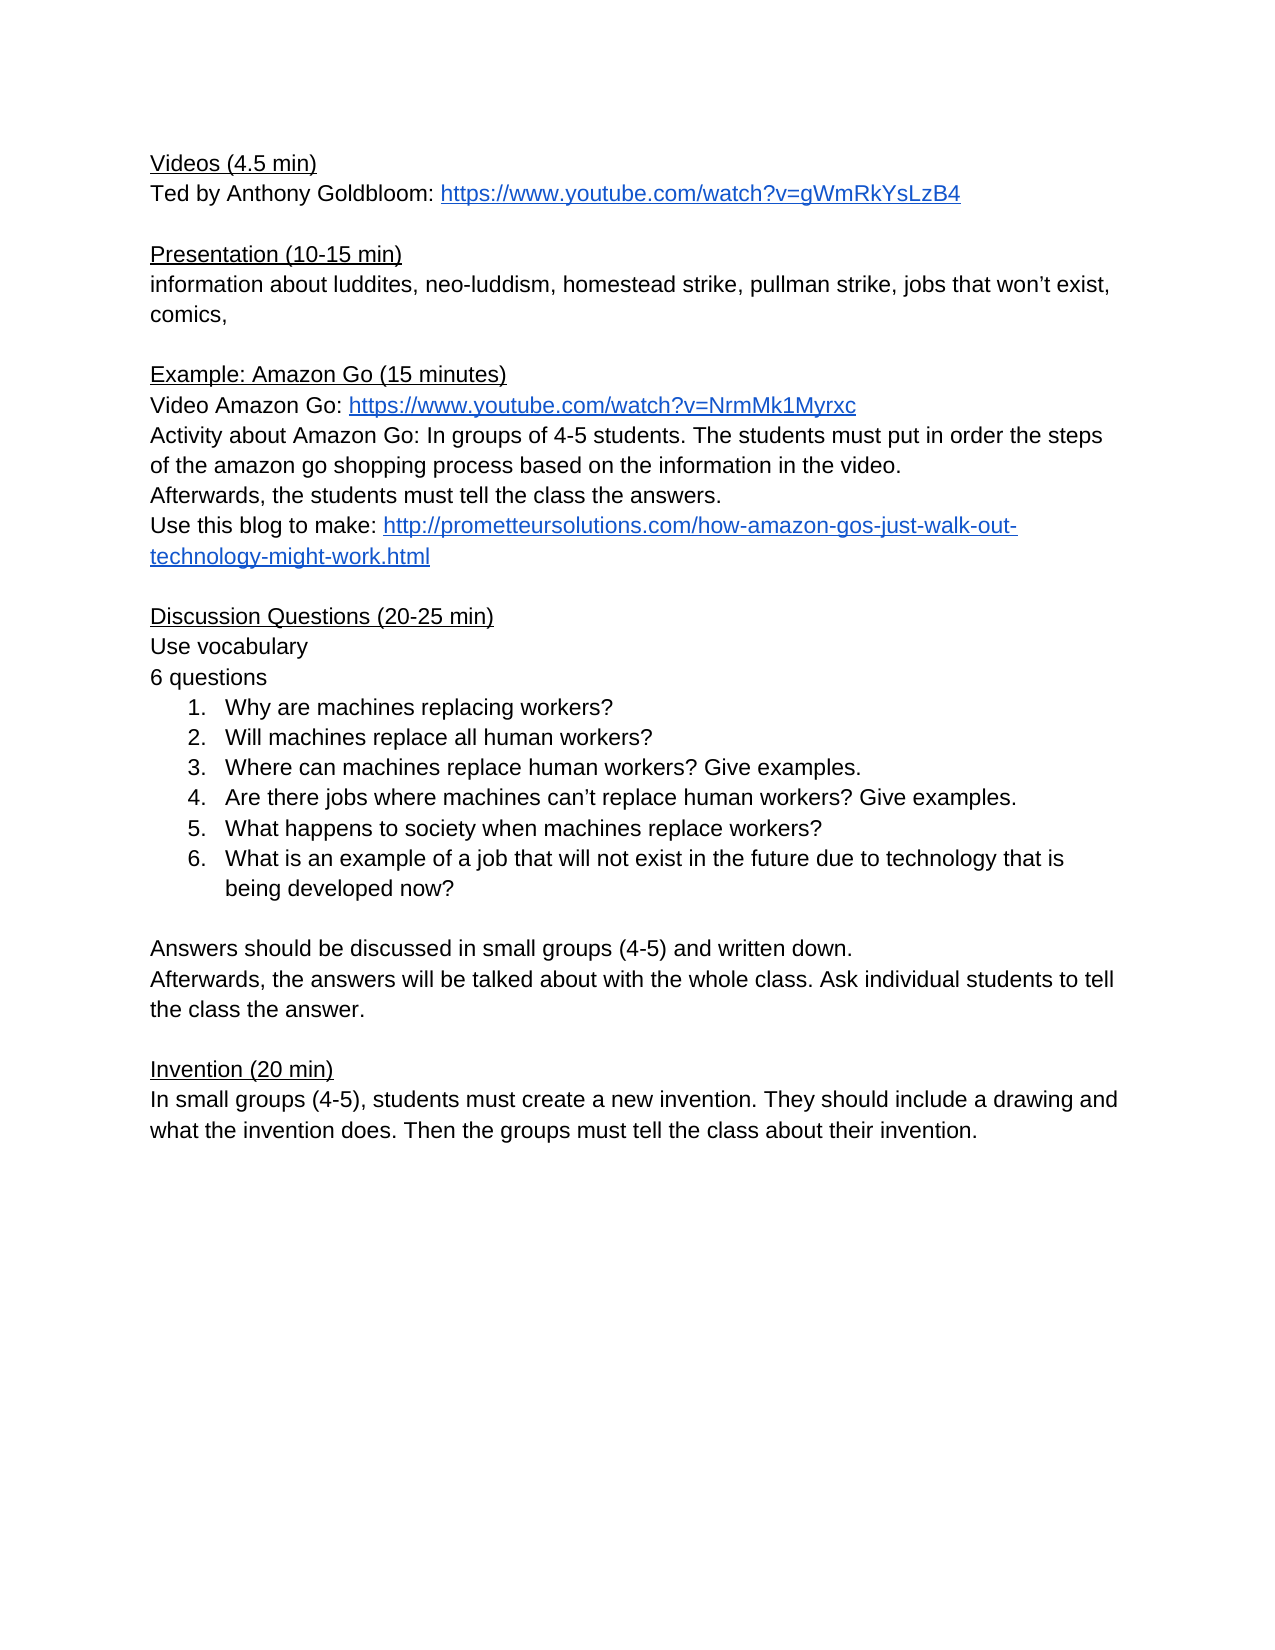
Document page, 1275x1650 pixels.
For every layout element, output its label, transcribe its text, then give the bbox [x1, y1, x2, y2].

list Why are machines replacing workers? [187, 694, 1125, 720]
text Use vocabulary [150, 633, 1125, 660]
list What happens to society when machines replace workers? [187, 814, 1125, 841]
text Invention (20 min) [150, 1056, 1125, 1083]
list Are there jobs where machines can’t replace human workers? Give examples. [187, 784, 1125, 811]
text Presentation (10-15 min) [150, 241, 1125, 267]
text Afterwards, the answers will be talked about with the whole class. Ask individual students to tell the class the answer. [150, 966, 1125, 1022]
text Answers should be discussed in small groups (4-5) and written down. [150, 935, 1125, 962]
text Discussion Questions (20-25 min) [150, 603, 1125, 629]
text Example: Amazon Go (15 minutes) [150, 361, 1125, 388]
list Will machines replace all human workers? [187, 724, 1125, 750]
text information about luddites, neo-luddism, homestead strike, pullman strike, jobs that won’t exist, comics, [150, 271, 1125, 327]
text 6 questions [150, 663, 1125, 690]
text Activity about Amazon Go: In groups of 4-5 students. The students must put in order the steps of the amazon go shopping process based on the information in the video. [150, 422, 1125, 478]
text Afterwards, the students must tell the class the answers. [150, 482, 1125, 509]
text Video Amazon Go: https://www.youtube.com/watch?v=NrmMk1Myrxc [150, 392, 1125, 418]
text Ted by Anthony Goldbloom: https://www.youtube.com/watch?v=gWmRkYsLzB4 [150, 180, 1125, 207]
text Videos (4.5 min) [150, 150, 1125, 176]
text In small groups (4-5), students must create a new invention. They should include a drawing and what the invention does. Then the groups must tell the class about their invention. [150, 1086, 1125, 1143]
list What is an example of a job that will not exist in the future due to technology that is being developed now? [187, 845, 1125, 901]
text Use this blog to make: http://prometteursolutions.com/how-amazon-gos-just-walk-out-technology-might-work.html [150, 512, 1125, 569]
list Where can machines replace human workers? Give examples. [187, 754, 1125, 781]
